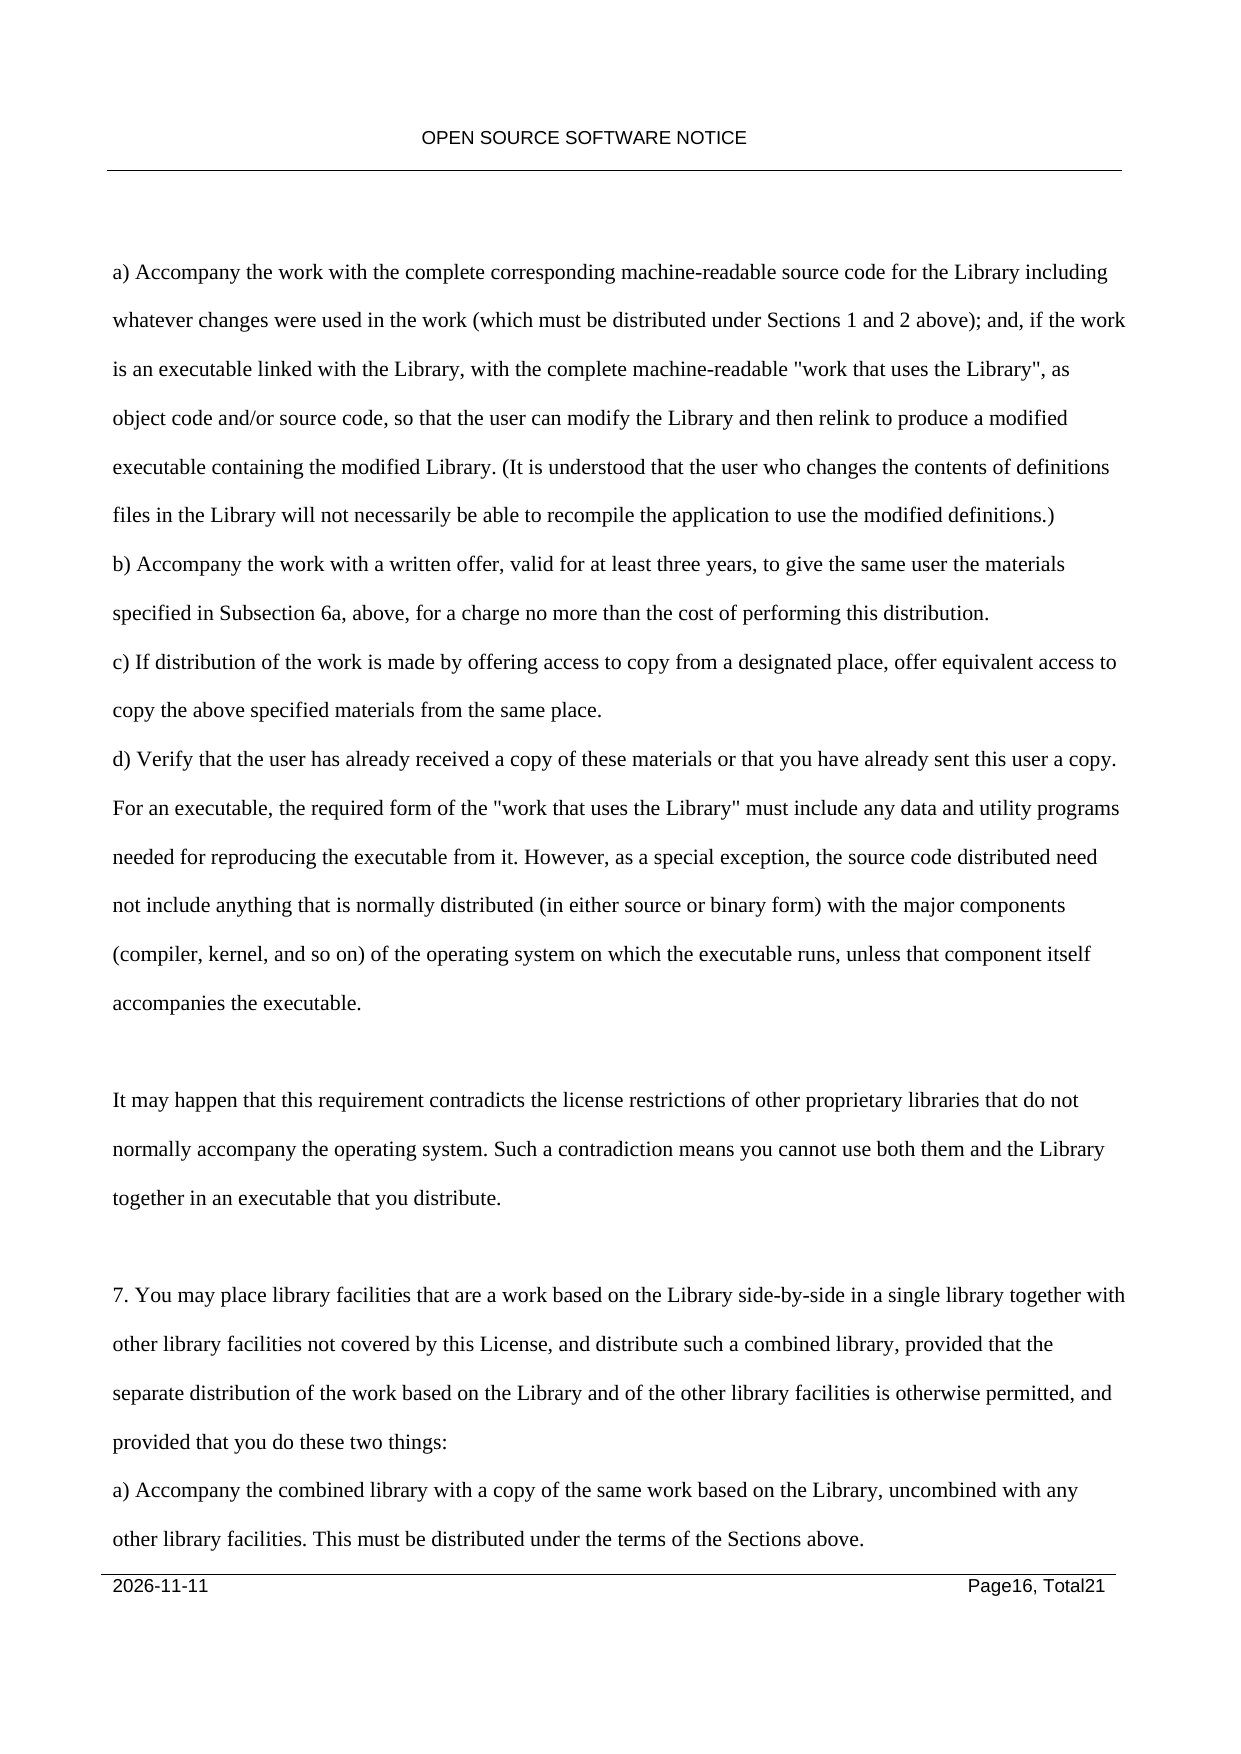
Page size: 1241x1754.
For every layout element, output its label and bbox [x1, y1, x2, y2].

text [112, 206, 1128, 1555]
